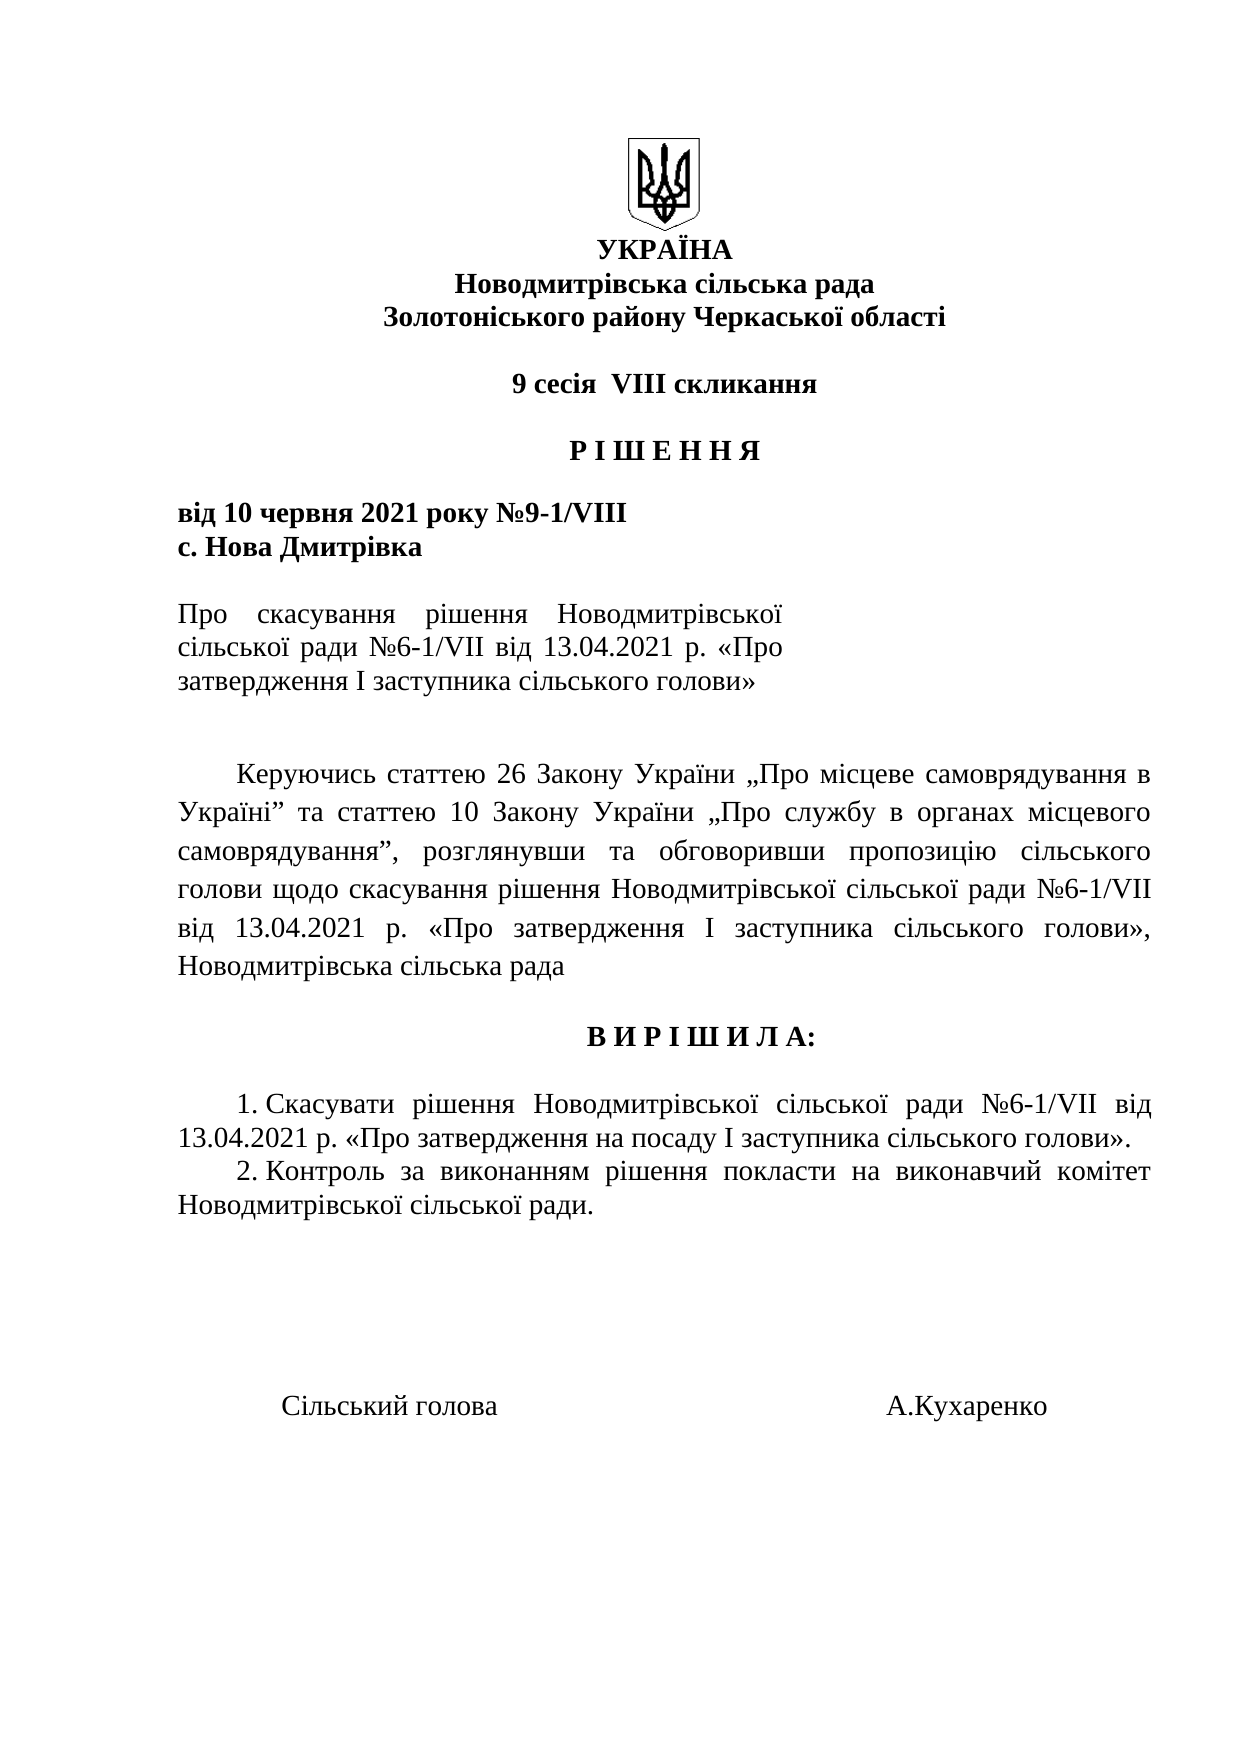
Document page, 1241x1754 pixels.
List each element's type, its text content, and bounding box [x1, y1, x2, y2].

text Керуючись статтею 26 Закону України „Про місцеве самоврядування в Україні” та статтею 10 Закону України „Про службу в органах місцевого самоврядування”, розглянувши та обговоривши пропозицію сільського голови щодо скасування рішення Новодмитрівської сільської ради №6-1/VII від 13.04.2021 р. «Про затвердження І заступника сільського голови», Новодмитрівська сільська рада [177, 756, 1152, 982]
text В И Р І Ш И Л А: [177, 1019, 1152, 1053]
text 9 сесія VIІІ скликання [177, 366, 1152, 400]
text Золотоніського району Черкаської області [177, 299, 1152, 333]
text УКРАЇНА [177, 232, 1152, 266]
text 1. Скасувати рішення Новодмитрівської сільської ради №6-1/VII від 13.04.2021 р. «Про затвердження на посаду І заступника сільського голови». [177, 1086, 1152, 1153]
text Р І Ш Е Н Н Я [177, 433, 1152, 467]
text 2. Контроль за виконанням рішення покласти на виконавчий комітет Новодмитрівської сільської ради. [177, 1153, 1152, 1220]
text с. Нова Дмитрівка [177, 529, 1152, 562]
text від 10 червня 2021 року №9-1/VІІІ [177, 495, 1152, 529]
text Про скасування рішення Новодмитрівської сільської ради №6-1/VII від 13.04.2021 р. «Про затвердження І заступника сільського голови» [177, 596, 783, 696]
text Новодмитрівська сільська рада [177, 266, 1152, 299]
text Сільський голова А.Кухаренко [177, 1388, 1152, 1422]
